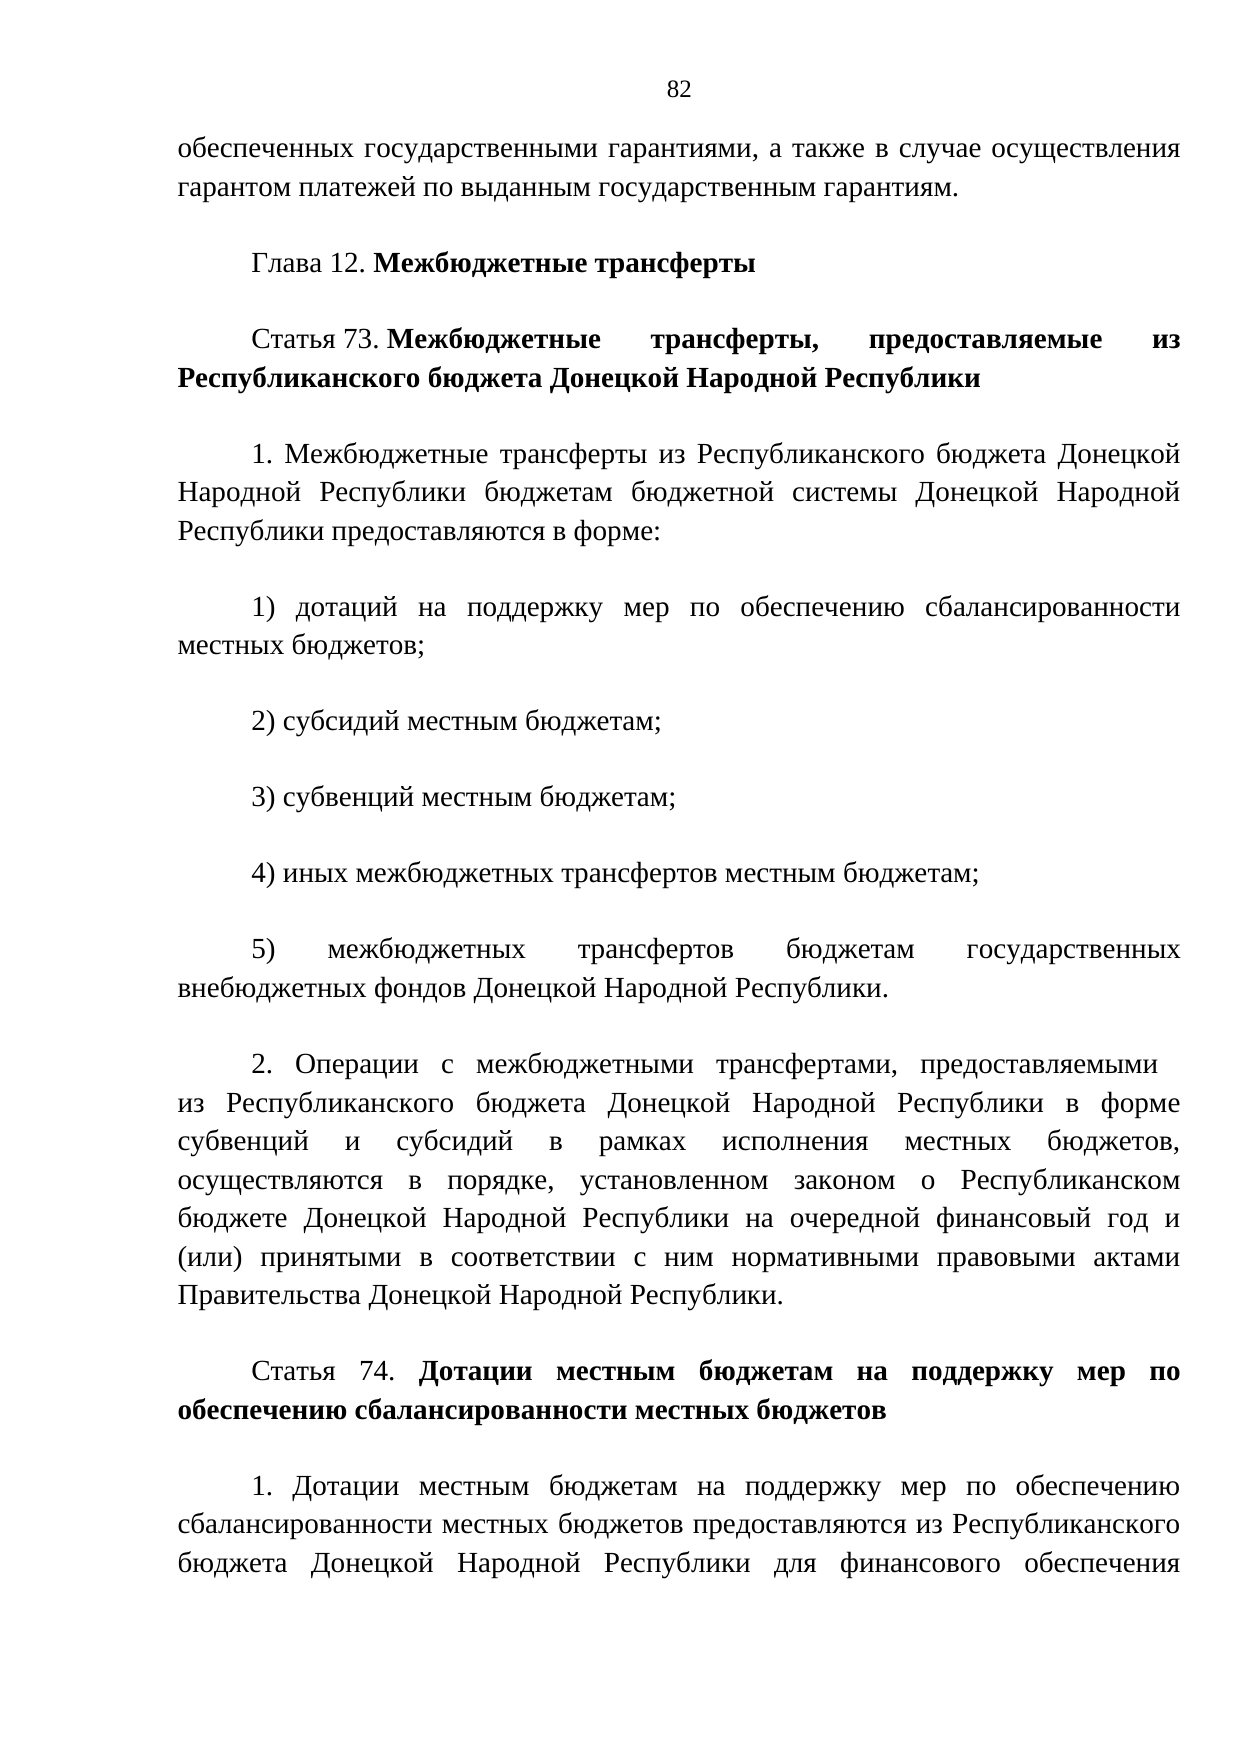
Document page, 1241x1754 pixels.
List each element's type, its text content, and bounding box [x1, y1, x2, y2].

text 5) межбюджетных трансфертов бюджетам государственных внебюджетных фондов Донецкой Народной Республики. [177, 932, 1181, 1004]
text 4) иных межбюджетных трансфертов местным бюджетам; [177, 856, 1181, 889]
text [177, 1468, 1181, 1579]
text Статья 73. Межбюджетные трансферты, предоставляемые из Республиканского бюджета Донецкой Народной Республики [177, 321, 1181, 393]
text Глава 12. Межбюджетные трансферты [177, 245, 1181, 279]
text 1. Межбюджетные трансферты из Республиканского бюджета Донецкой Народной Республики бюджетам бюджетной системы Донецкой Народной Республики предоставляются в форме: [177, 436, 1181, 546]
text Статья 74. Дотации местным бюджетам на поддержку мер по обеспечению сбалансированности местных бюджетов [177, 1353, 1181, 1426]
text 2. Операции с межбюджетными трансфертами, предоставляемыми из Республиканского бюджета Донецкой Народной Республики в форме субвенций и субсидий в рамках исполнения местных бюджетов, осуществляются в порядке, установленном законом о Республиканском бюджете Донецкой Народной Республики на очередной финансовый год и (или) принятыми в соответствии с ним нормативными правовыми актами Правительства Донецкой Народной Республики. [177, 1046, 1181, 1311]
text 2) субсидий местным бюджетам; [177, 703, 1181, 737]
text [177, 131, 1181, 203]
text 3) субвенций местным бюджетам; [177, 779, 1181, 813]
text 1) дотаций на поддержку мер по обеспечению сбалансированности местных бюджетов; [177, 589, 1181, 661]
